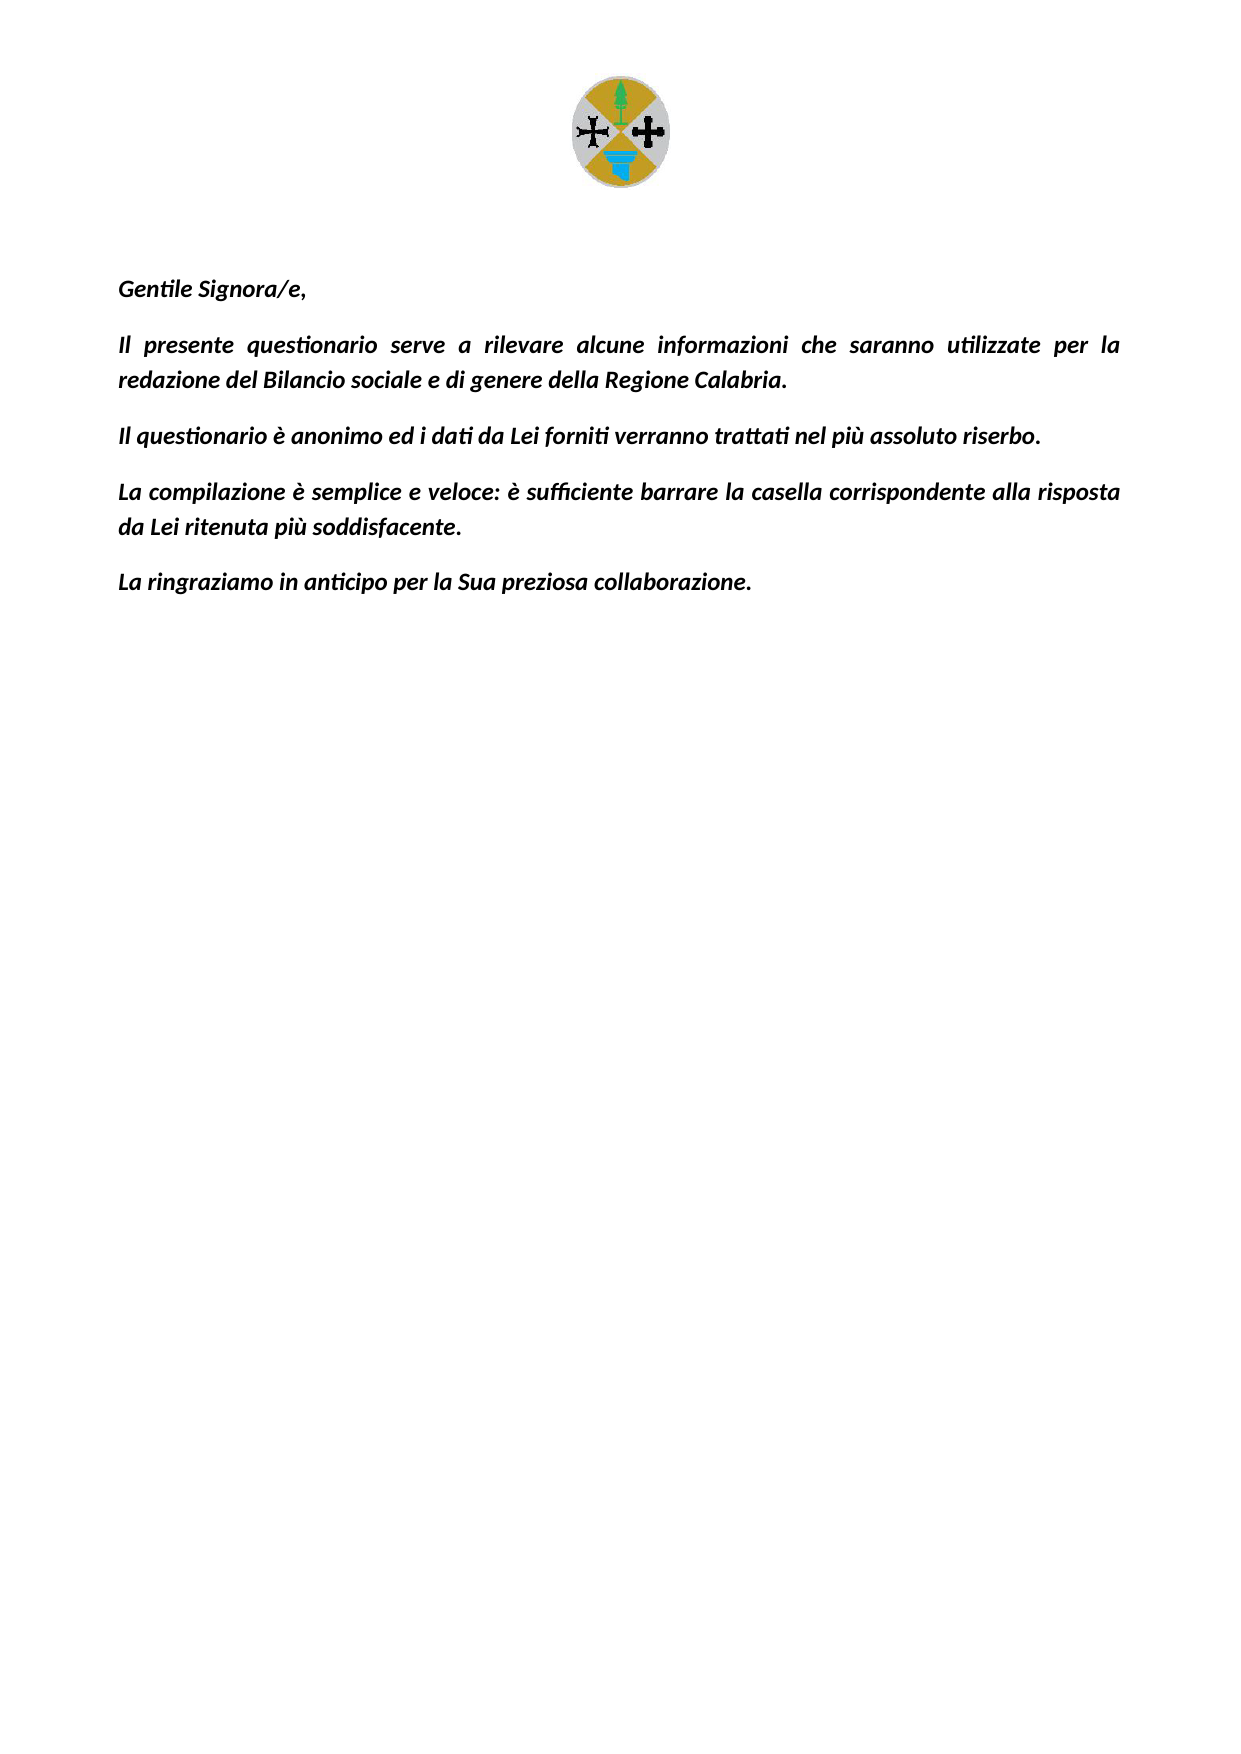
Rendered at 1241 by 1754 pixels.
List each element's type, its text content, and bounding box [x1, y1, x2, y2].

text Gentile Signora/e, [118, 273, 1122, 304]
text Il questionario è anonimo ed i dati da Lei forniti verranno trattati nel più assoluto riserbo. [118, 420, 1122, 450]
text La compilazione è semplice e veloce: è sufficiente barrare la casella corrispondente alla risposta da Lei ritenuta più soddisfacente. [118, 476, 1122, 541]
text La ringraziamo in anticipo per la Sua preziosa collaborazione. [118, 566, 1122, 597]
text Il presente questionario serve a rilevare alcune informazioni che saranno utilizzate per la redazione del Bilancio sociale e di genere della Regione Calabria. [118, 329, 1122, 394]
